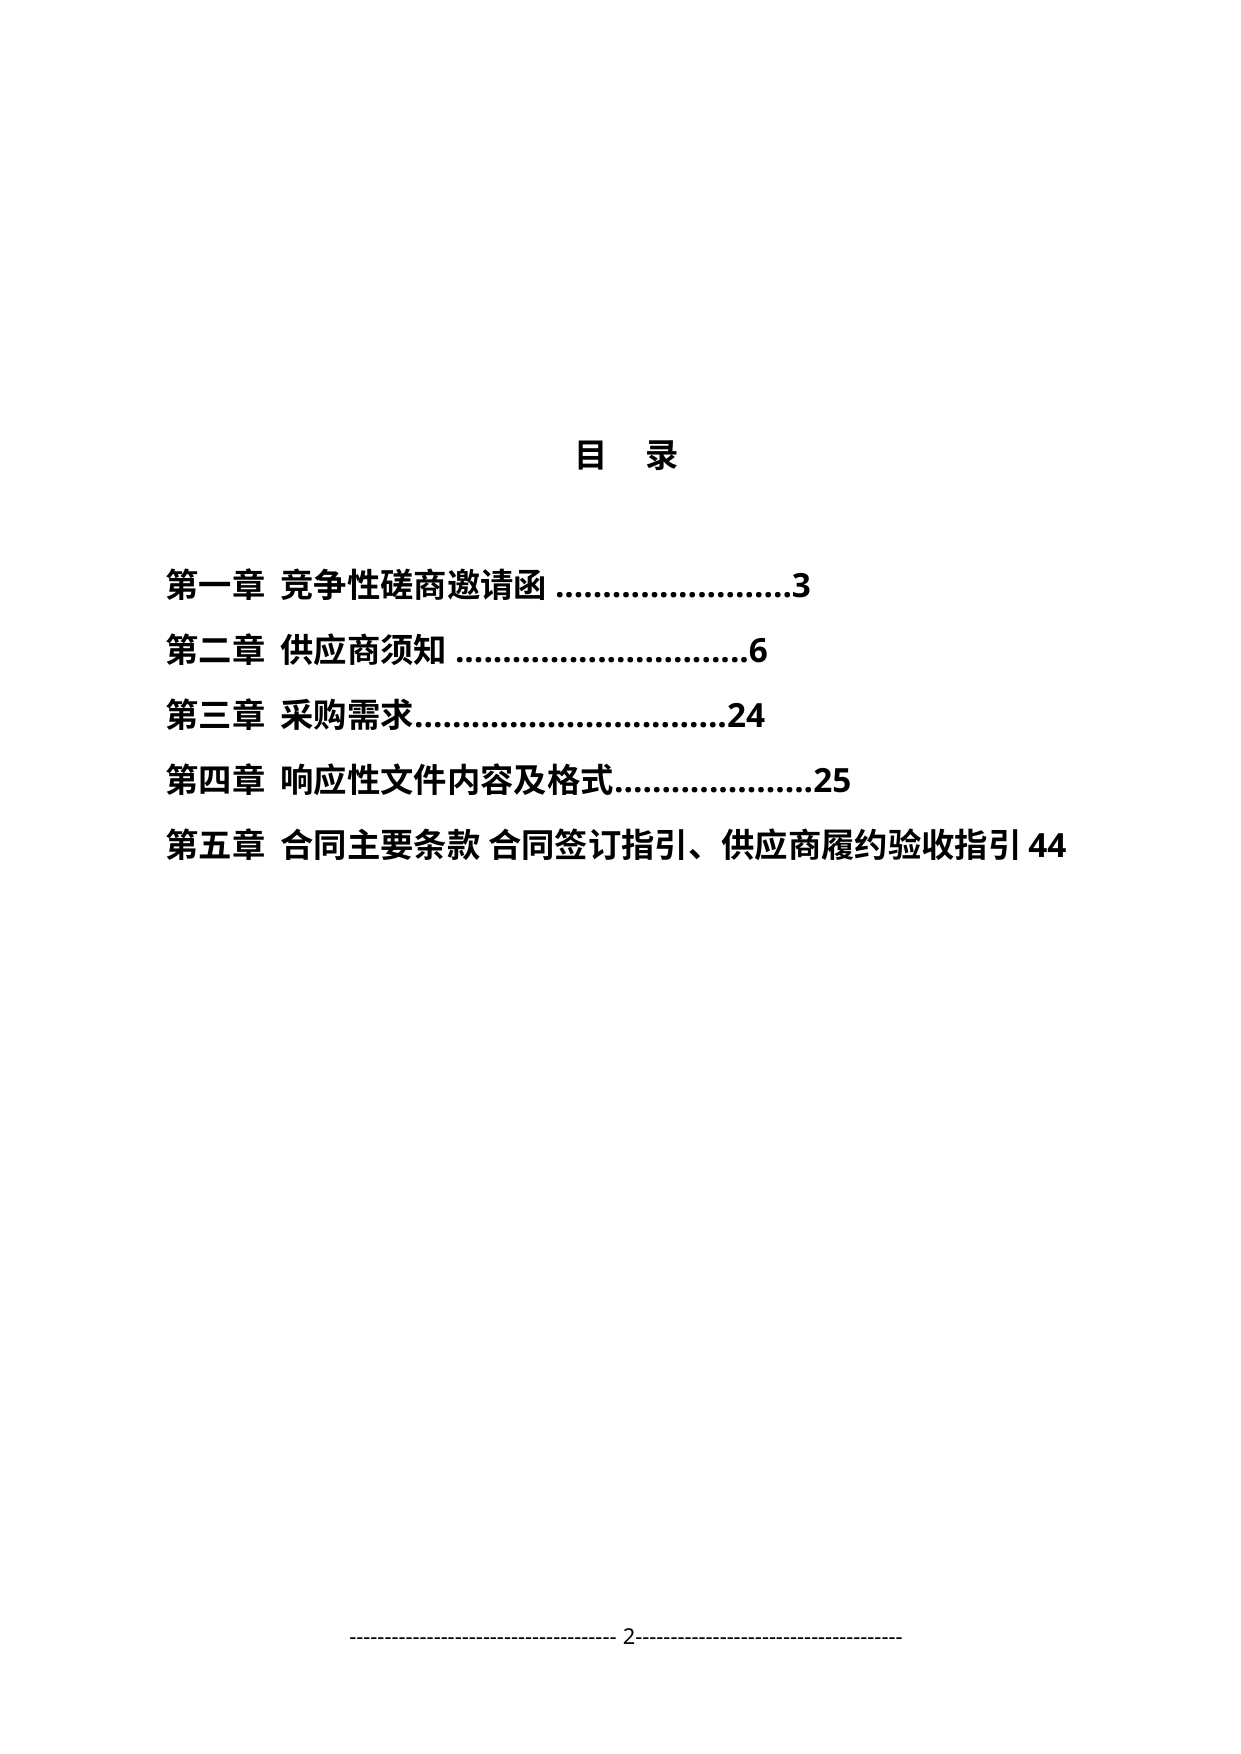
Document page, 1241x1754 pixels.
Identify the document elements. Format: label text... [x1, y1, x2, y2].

text 第三章 采购需求.................................24 [165, 680, 1087, 745]
text 第一章 竞争性磋商邀请函 .........................3 [165, 550, 1087, 615]
text 第二章 供应商须知 ...............................6 [165, 615, 1087, 680]
text 第五章 合同主要条款 合同签订指引、供应商履约验收指引44 [165, 810, 1087, 875]
text 第四章 响应性文件内容及格式.....................25 [165, 745, 1087, 810]
text 目 录 [165, 420, 1087, 485]
